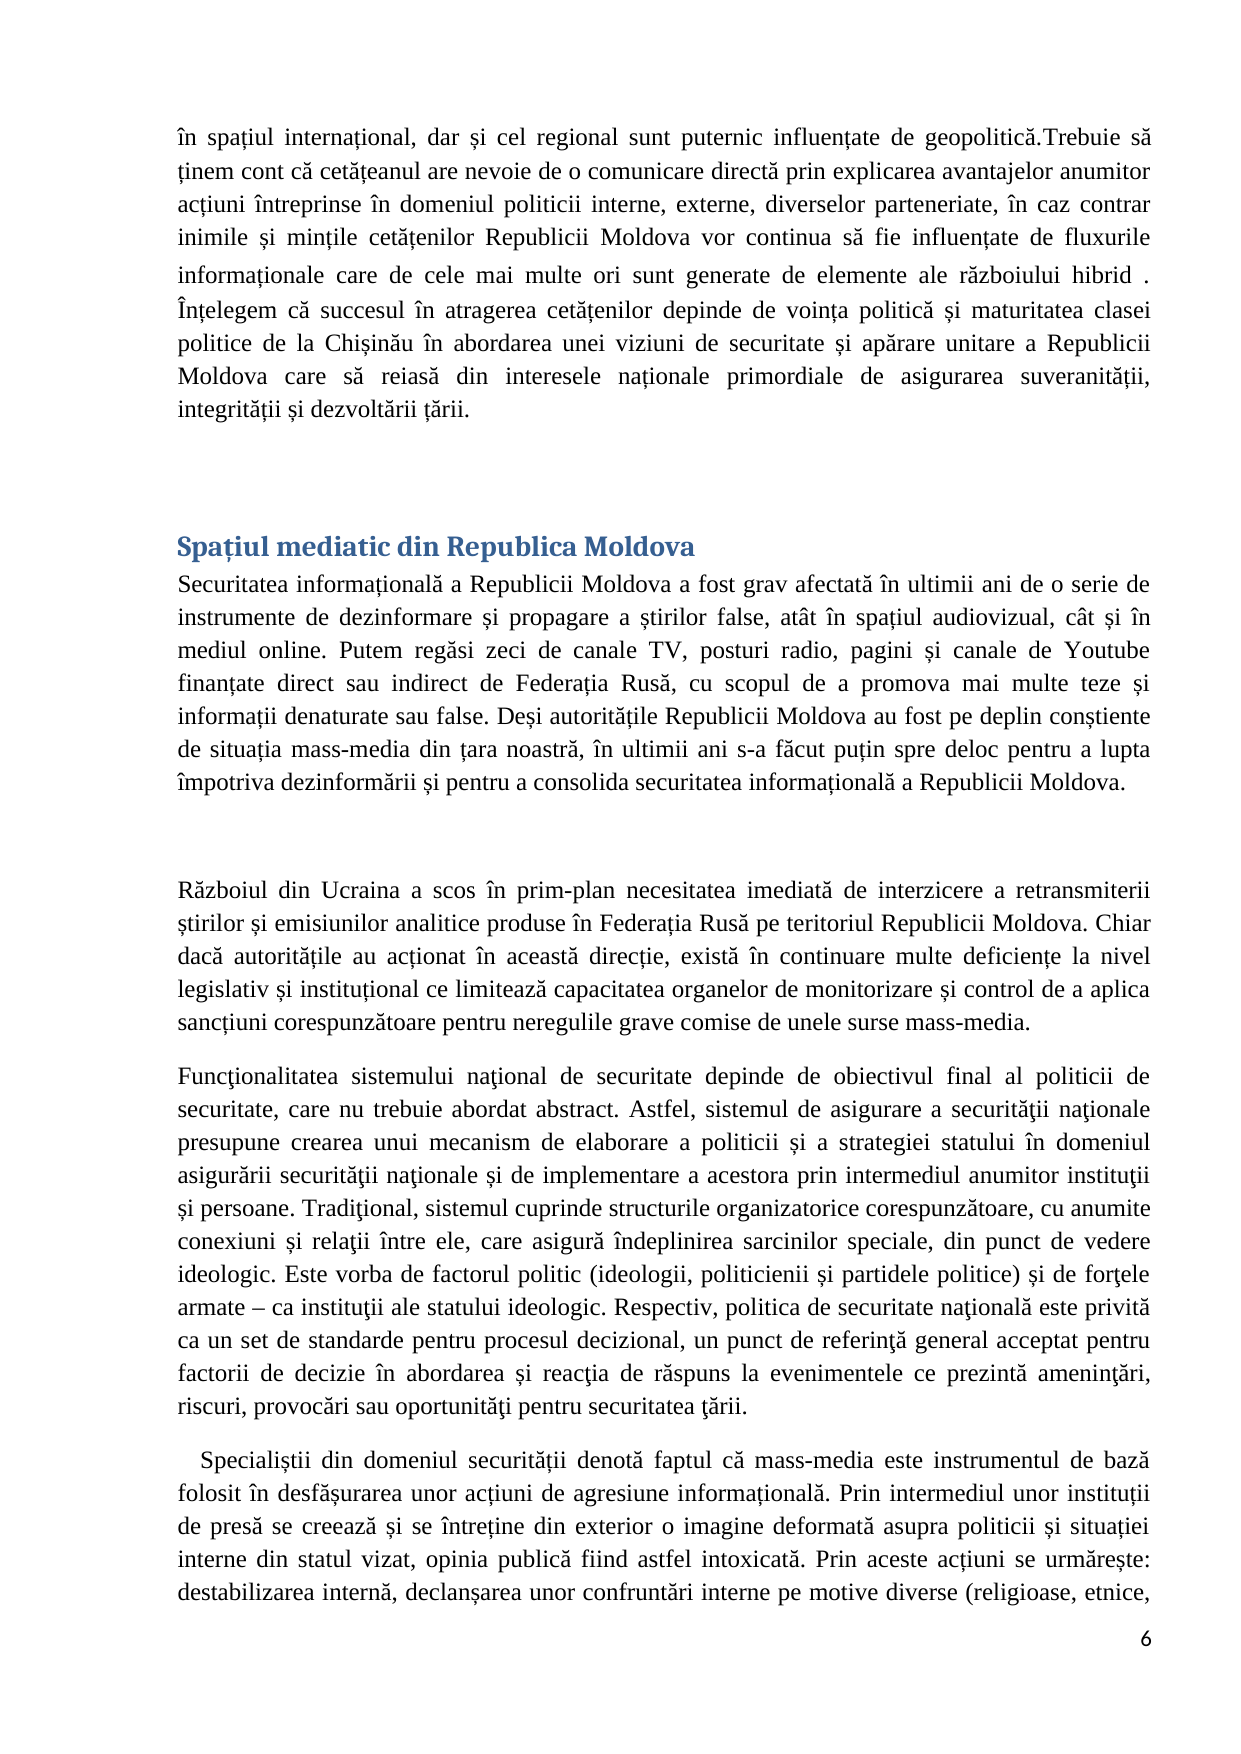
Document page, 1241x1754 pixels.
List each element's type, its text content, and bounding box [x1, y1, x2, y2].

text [177, 1445, 1152, 1606]
text Securitatea informațională a Republicii Moldova a fost grav afectată în ultimii ani de o serie de instrumente de dezinformare și propagare a știrilor false, atât în spațiul audiovizual, cât și în mediul online. Putem regăsi zeci de canale TV, posturi radio, pagini și canale de Youtube finanțate direct sau indirect de Federația Rusă, cu scopul de a promova mai multe teze și informații denaturate sau false. Deși autoritățile Republicii Moldova au fost pe deplin conștiente de situația mass-media din țara noastră, în ultimii ani s-a făcut puțin spre deloc pentru a lupta împotriva dezinformării și pentru a consolida securitatea informațională a Republicii Moldova. [177, 569, 1152, 796]
text Funcţionalitatea sistemului naţional de securitate depinde de obiectivul final al politicii de securitate, care nu trebuie abordat abstract. Astfel, sistemul de asigurare a securităţii naţionale presupune crearea unui mecanism de elaborare a politicii și a strategiei statului în domeniul asigurării securităţii naţionale și de implementare a acestora prin intermediul anumitor instituţii și persoane. Tradiţional, sistemul cuprinde structurile organizatorice corespunzătoare, cu anumite conexiuni și relaţii între ele, care asigură îndeplinirea sarcinilor speciale, din punct de vedere ideologic. Este vorba de factorul politic (ideologii, politicienii și partidele politice) și de forţele armate – ca instituţii ale statului ideologic. Respectiv, politica de securitate naţională este privită ca un set de standarde pentru procesul decizional, un punct de referinţă general acceptat pentru factorii de decizie în abordarea și reacţia de răspuns la evenimentele ce prezintă ameninţări, riscuri, provocări sau oportunităţi pentru securitatea ţării. [177, 1061, 1152, 1420]
text Războiul din Ucraina a scos în prim-plan necesitatea imediată de interzicere a retransmiterii știrilor și emisiunilor analitice produse în Federația Rusă pe teritoriul Republicii Moldova. Chiar dacă autoritățile au acționat în această direcție, există în continuare multe deficiențe la nivel legislativ și instituțional ce limitează capacitatea organelor de monitorizare și control de a aplica sancțiuni corespunzătoare pentru neregulile grave comise de unele surse mass-media. [177, 875, 1152, 1036]
subtitle Spațiul mediatic din Republica Moldova [177, 531, 1152, 564]
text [177, 118, 1152, 422]
